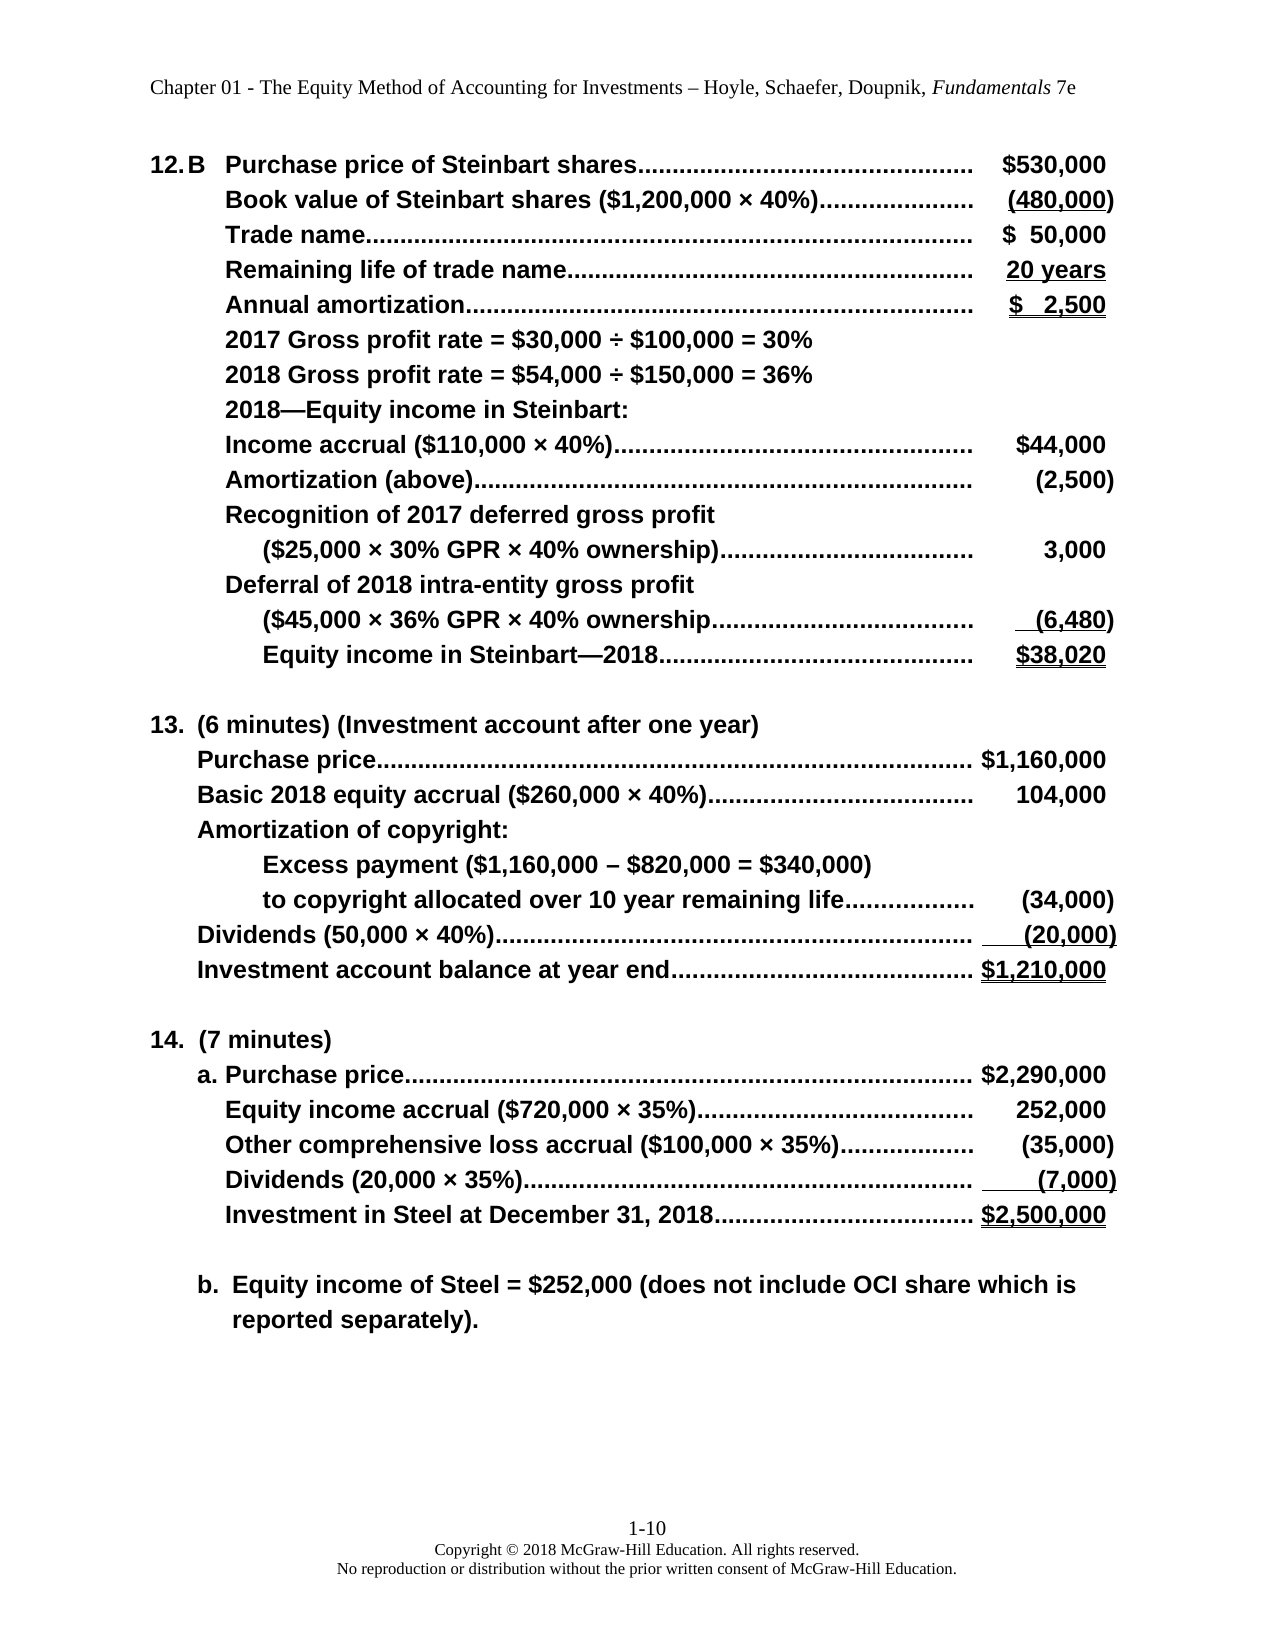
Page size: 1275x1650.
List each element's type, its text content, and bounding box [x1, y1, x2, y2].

text a. Purchase price $2,290,000 [150, 1060, 1144, 1089]
text Basic 2018 equity accrual ($260,000 × 40%) 104,000 [150, 780, 1144, 809]
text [150, 1305, 1144, 1334]
text Equity income in Steinbart—2018 $38,020 [150, 640, 1144, 669]
text Book value of Steinbart shares ($1,200,000 × 40%) (480,000) [150, 185, 1144, 214]
text ($25,000 × 30% GPR × 40% ownership) 3,000 [150, 535, 1144, 564]
text Equity income accrual ($720,000 × 35%) 252,000 [150, 1095, 1144, 1124]
text Other comprehensive loss accrual ($100,000 × 35%) (35,000) [150, 1130, 1144, 1159]
text Annual amortization $ 2,500 [150, 290, 1144, 319]
text Deferral of 2018 intra-entity gross profit [150, 570, 1144, 599]
text 2017 Gross profit rate = $30,000 ÷ $100,000 = 30% [150, 325, 1144, 354]
text Amortization of copyright: [150, 815, 1144, 844]
text Investment account balance at year end $1,210,000 [150, 955, 1144, 984]
text 14. (7 minutes) [150, 1025, 1144, 1054]
text Amortization (above) (2,500) [150, 465, 1144, 494]
text Dividends (20,000 × 35%) (7,000) [150, 1165, 1144, 1194]
text Remaining life of trade name 20 years [150, 255, 1144, 284]
text b. Equity income of Steel = $252,000 (does not include OCI share which is [150, 1270, 1144, 1299]
text Investment in Steel at December 31, 2018 $2,500,000 [150, 1200, 1144, 1229]
text Purchase price $1,160,000 [150, 745, 1144, 774]
text ($45,000 × 36% GPR × 40% ownership (6,480) [150, 605, 1144, 634]
text 12. B Purchase price of Steinbart shares $530,000 [150, 150, 1144, 179]
text 2018—Equity income in Steinbart: [150, 395, 1144, 424]
text Dividends (50,000 × 40%) (20,000) [150, 920, 1144, 949]
text Recognition of 2017 deferred gross profit [150, 500, 1144, 529]
text Excess payment ($1,160,000 – $820,000 = $340,000) [150, 850, 1144, 879]
text 2018 Gross profit rate = $54,000 ÷ $150,000 = 36% [150, 360, 1144, 389]
text Income accrual ($110,000 × 40%) $44,000 [150, 430, 1144, 459]
subtitle Trade name $ 50,000 [150, 220, 1144, 249]
text 13. (6 minutes) (Investment account after one year) [150, 710, 1144, 739]
text to copyright allocated over 10 year remaining life (34,000) [150, 885, 1144, 914]
